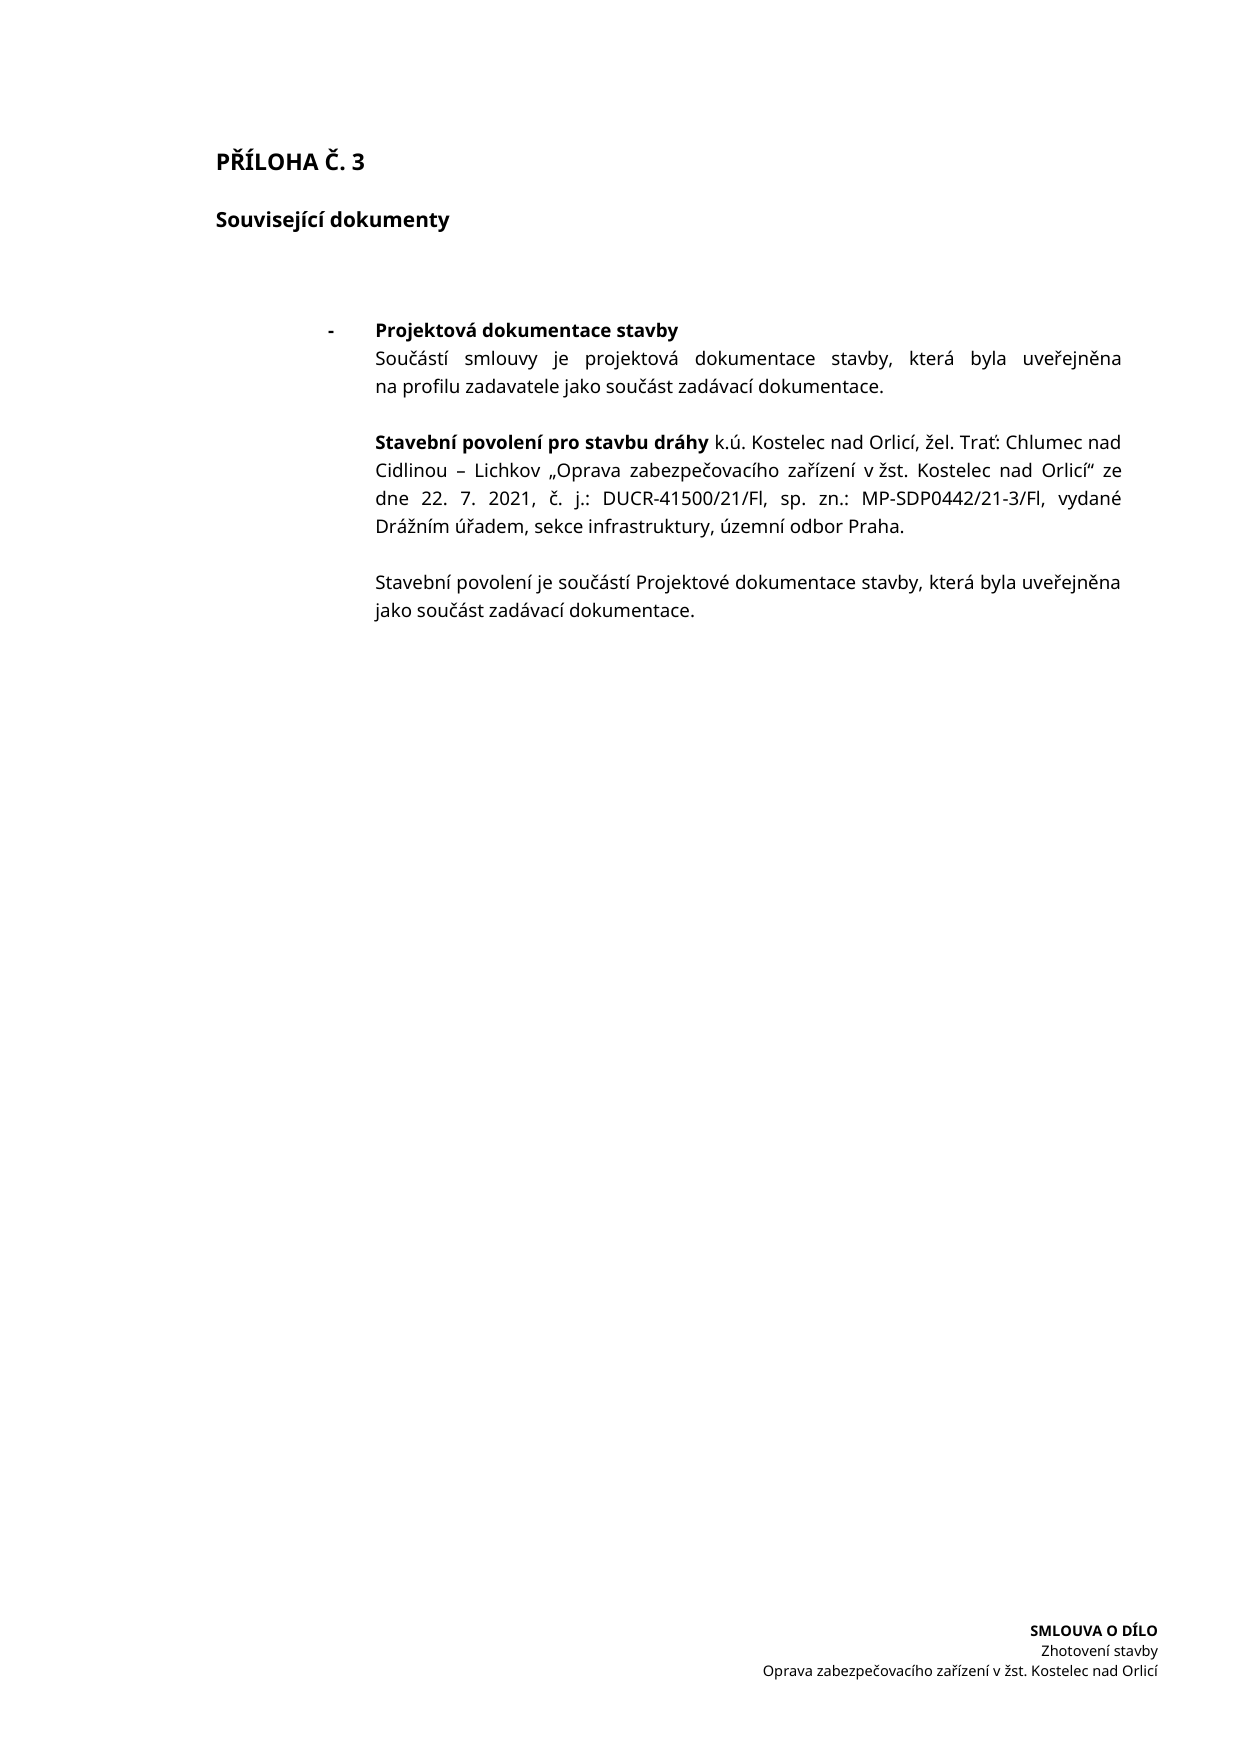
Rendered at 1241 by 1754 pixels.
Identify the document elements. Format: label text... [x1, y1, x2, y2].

list Stavební povolení pro stavbu dráhy k.ú. Kostelec nad Orlicí, žel. Trať: Chlumec nad Cidlinou – Lichkov „Oprava zabezpečovacího zařízení v žst. Kostelec nad Orlicí“ ze dne 22. 7. 2021, č. j.: DUCR-41500/21/Fl, sp. zn.: MP-SDP0442/21-3/Fl, vydané Drážním úřadem, sekce infrastruktury, územní odbor Praha. [375, 429, 1122, 539]
text Související dokumenty [216, 205, 1122, 233]
list Stavební povolení je součástí Projektové dokumentace stavby, která byla uveřejněna jako součást zadávací dokumentace. [375, 569, 1122, 623]
list Součástí smlouvy je projektová dokumentace stavby, která byla uveřejněna na profilu zadavatele jako součást zadávací dokumentace. [375, 345, 1122, 399]
text Příloha č. 3 [216, 146, 1122, 177]
list Projektová dokumentace stavby [328, 317, 1122, 343]
